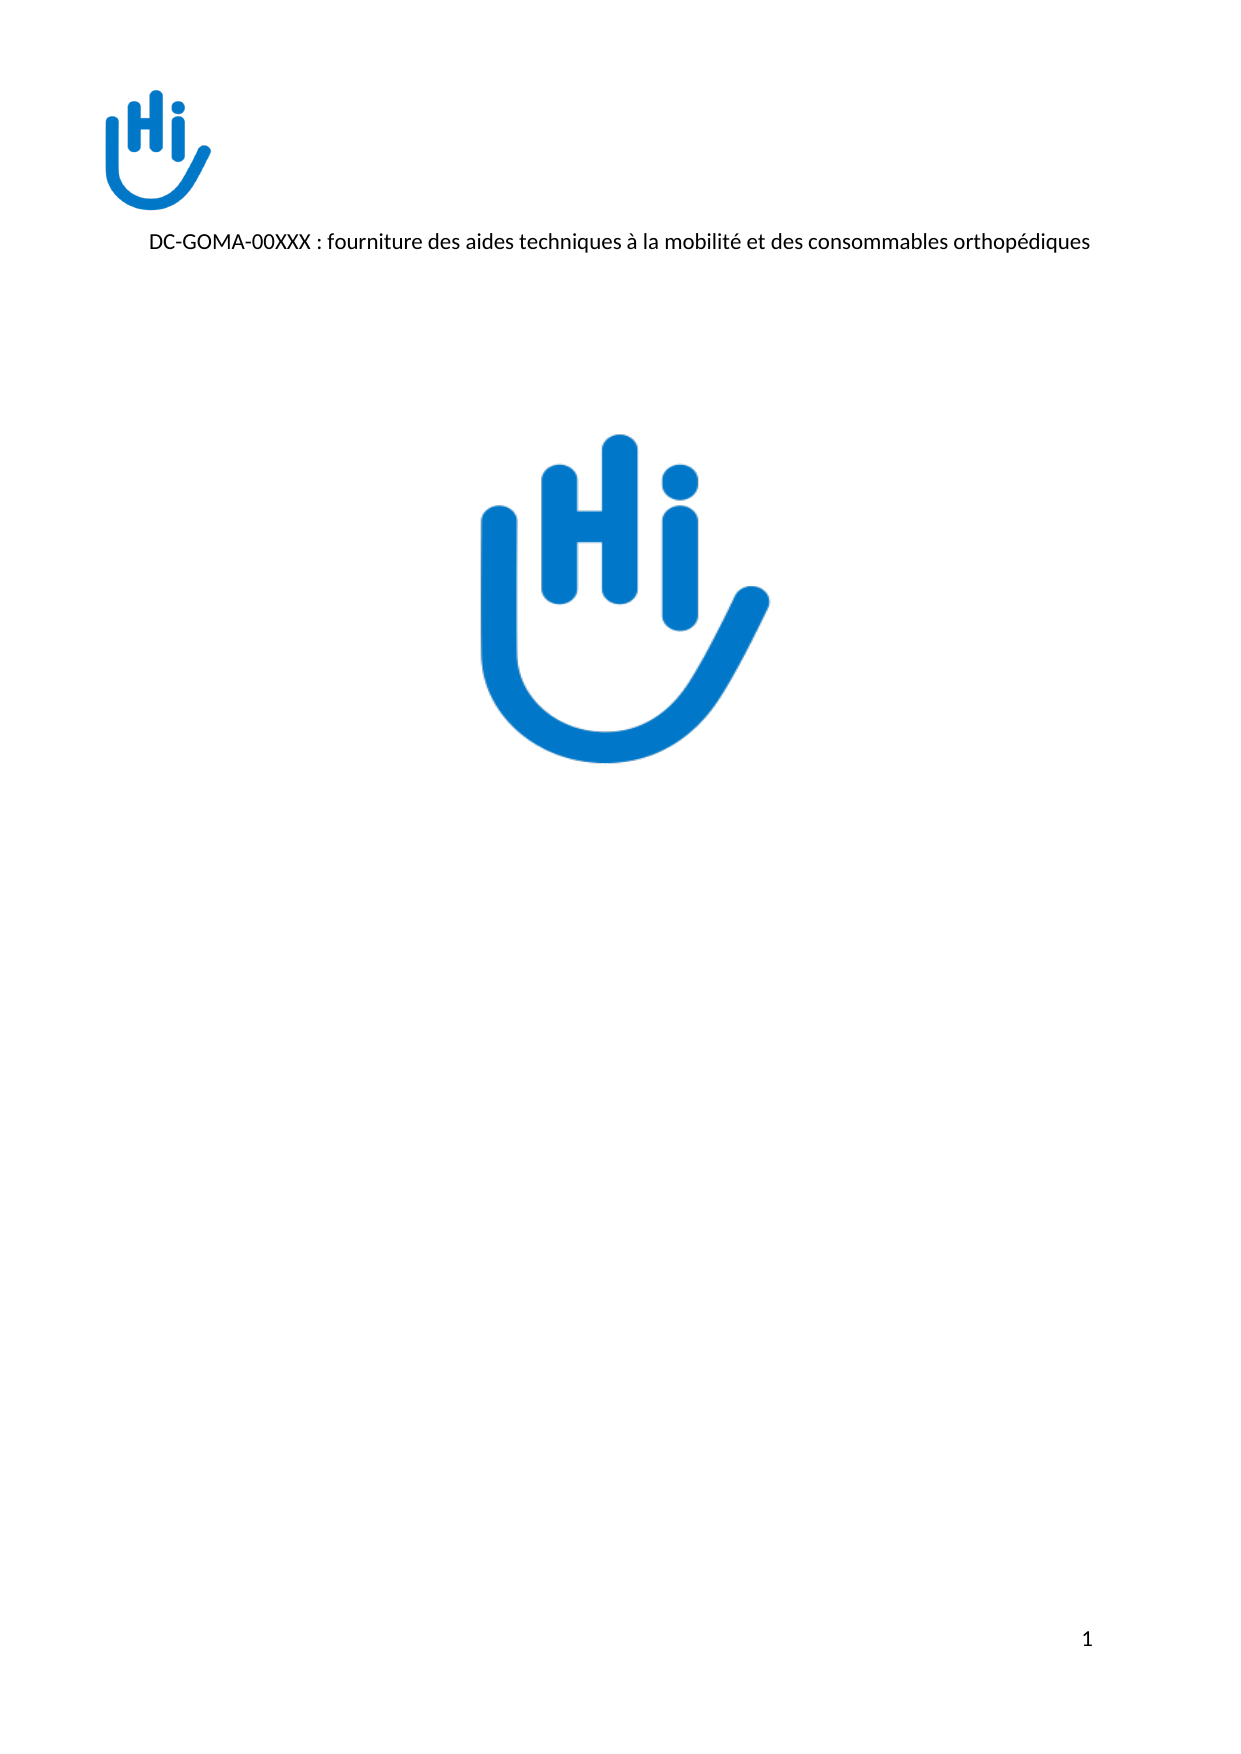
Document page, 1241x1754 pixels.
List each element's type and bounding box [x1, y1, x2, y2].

picture [428, 388, 812, 810]
picture [86, 73, 226, 227]
